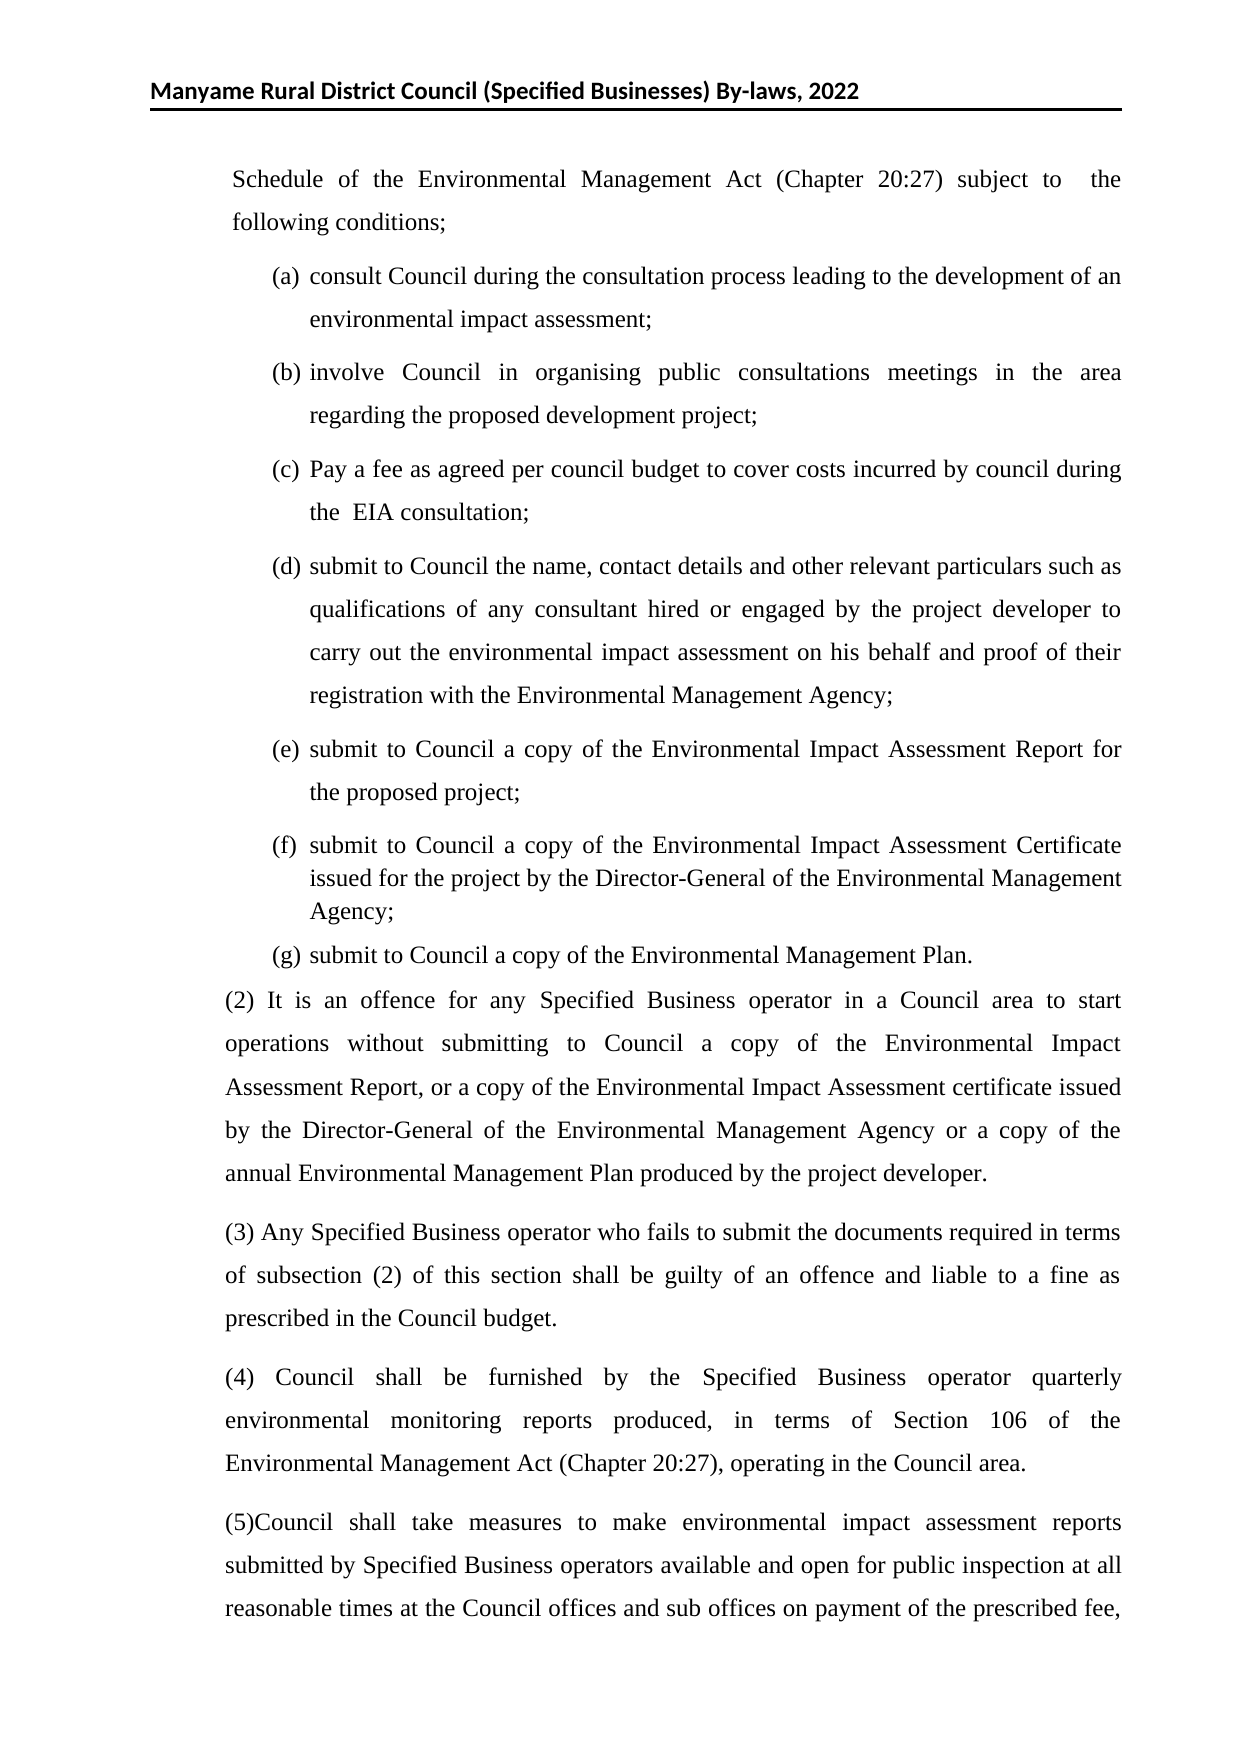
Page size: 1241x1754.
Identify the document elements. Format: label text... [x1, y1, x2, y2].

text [225, 1507, 1122, 1622]
list submit to Council a copy of the Environmental Impact Assessment Report for the proposed project; [272, 734, 1122, 806]
subtitle (2) It is an offence for any Specified Business operator in a Council area to start operations without submitting to Council a copy of the Environmental Impact Assessment Report, or a copy of the Environmental Impact Assessment certificate issued by the Director-General of the Environmental Management Agency or a copy of the annual Environmental Management Plan produced by the project developer. [225, 985, 1122, 1187]
list submit to Council the name, contact details and other relevant particulars such as qualifications of any consultant hired or engaged by the project developer to carry out the environmental impact assessment on his behalf and proof of their registration with the Environmental Management Agency; [272, 551, 1122, 709]
list involve Council in organising public consultations meetings in the area regarding the proposed development project; [272, 357, 1122, 429]
list submit to Council a copy of the Environmental Impact Assessment Certificate issued for the project by the Director-General of the Environmental Management Agency; [272, 830, 1122, 925]
subtitle (3) Any Specified Business operator who fails to submit the documents required in terms of subsection (2) of this section shall be guilty of an offence and liable to a fine as prescribed in the Council budget. [225, 1217, 1122, 1332]
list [194, 164, 1122, 236]
subtitle (4) Council shall be furnished by the Specified Business operator quarterly environmental monitoring reports produced, in terms of Section 106 of the Environmental Management Act (Chapter 20:27), operating in the Council area. [225, 1362, 1122, 1477]
list consult Council during the consultation process leading to the development of an environmental impact assessment; [272, 261, 1122, 333]
list submit to Council a copy of the Environmental Management Plan. [272, 940, 1122, 968]
list Pay a fee as agreed per council budget to cover costs incurred by council during the EIA consultation; [272, 454, 1122, 526]
